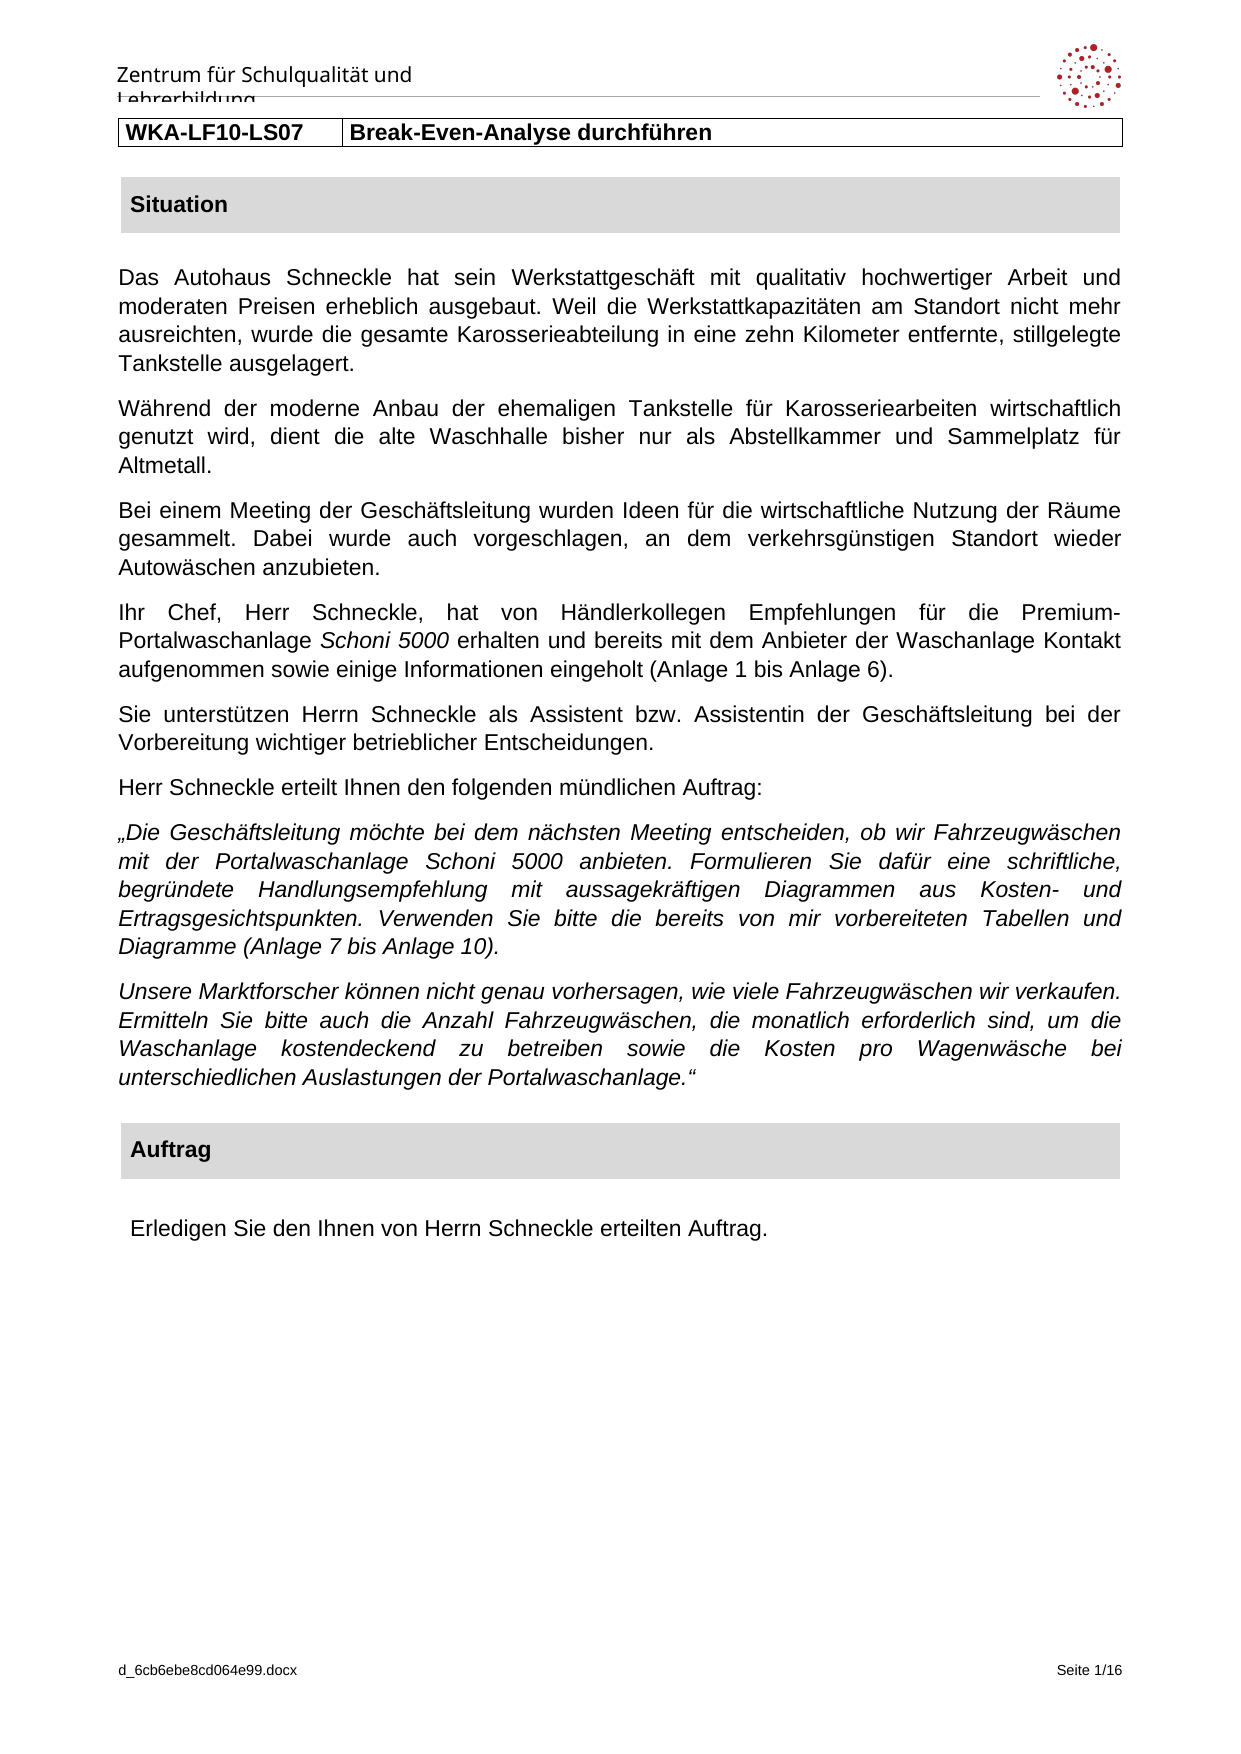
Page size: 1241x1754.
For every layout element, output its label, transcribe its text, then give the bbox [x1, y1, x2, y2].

text „Die Geschäftsleitung möchte bei dem nächsten Meeting entscheiden, ob wir Fahrzeugwäschen mit der Portalwaschanlage Schoni 5000 anbieten. Formulieren Sie dafür eine schriftliche, begründete Handlungsempfehlung mit aussagekräftigen Diagrammen aus Kosten- und Ertragsgesichtspunkten. Verwenden Sie bitte die bereits von mir vorbereiteten Tabellen und Diagramme (Anlage 7 bis Anlage 10). [118, 819, 1122, 959]
text Das Autohaus Schneckle hat sein Werkstattgeschäft mit qualitativ hochwertiger Arbeit und moderaten Preisen erheblich ausgebaut. Weil die Werkstattkapazitäten am Standort nicht mehr ausreichten, wurde die gesamte Karosserieabteilung in eine zehn Kilometer entfernte, stillgelegte Tankstelle ausgelagert. [118, 264, 1122, 376]
text Sie unterstützen Herrn Schneckle als Assistent bzw. Assistentin der Geschäftsleitung bei der Vorbereitung wichtiger betrieblicher Entscheidungen. [118, 701, 1122, 755]
table_header Break-Even-Analyse durchführen [343, 119, 1122, 146]
text Herr Schneckle erteilt Ihnen den folgenden mündlichen Auftrag: [118, 774, 1122, 801]
picture [1056, 40, 1122, 112]
text Während der moderne Anbau der ehemaligen Tankstelle für Karosseriearbeiten wirtschaftlich genutzt wird, dient die alte Waschhalle bisher nur als Abstellkammer und Sammelplatz für Altmetall. [118, 395, 1122, 478]
text Situation [122, 178, 1119, 232]
table_header WKA-LF10-LS07 [119, 119, 342, 146]
text Auftrag [122, 1124, 1119, 1178]
text Unsere Marktforscher können nicht genau vorhersagen, wie viele Fahrzeugwäschen wir verkaufen. Ermitteln Sie bitte auch die Anzahl Fahrzeugwäschen, die monatlich erforderlich sind, um die Waschanlage kostendeckend zu betreiben sowie die Kosten pro Wagenwäsche bei unterschiedlichen Auslastungen der Portalwaschanlage.“ [118, 978, 1122, 1090]
list Erledigen Sie den Ihnen von Herrn Schneckle erteilten Auftrag. [130, 1212, 1122, 1243]
text Bei einem Meeting der Geschäftsleitung wurden Ideen für die wirtschaftliche Nutzung der Räume gesammelt. Dabei wurde auch vorgeschlagen, an dem verkehrsgünstigen Standort wieder Autowäschen anzubieten. [118, 497, 1122, 580]
text Ihr Chef, Herr Schneckle, hat von Händlerkollegen Empfehlungen für die Premium-Portalwaschanlage Schoni 5000 erhalten und bereits mit dem Anbieter der Waschanlage Kontakt aufgenommen sowie einige Informationen eingeholt (Anlage 1 bis Anlage 6). [118, 599, 1122, 682]
